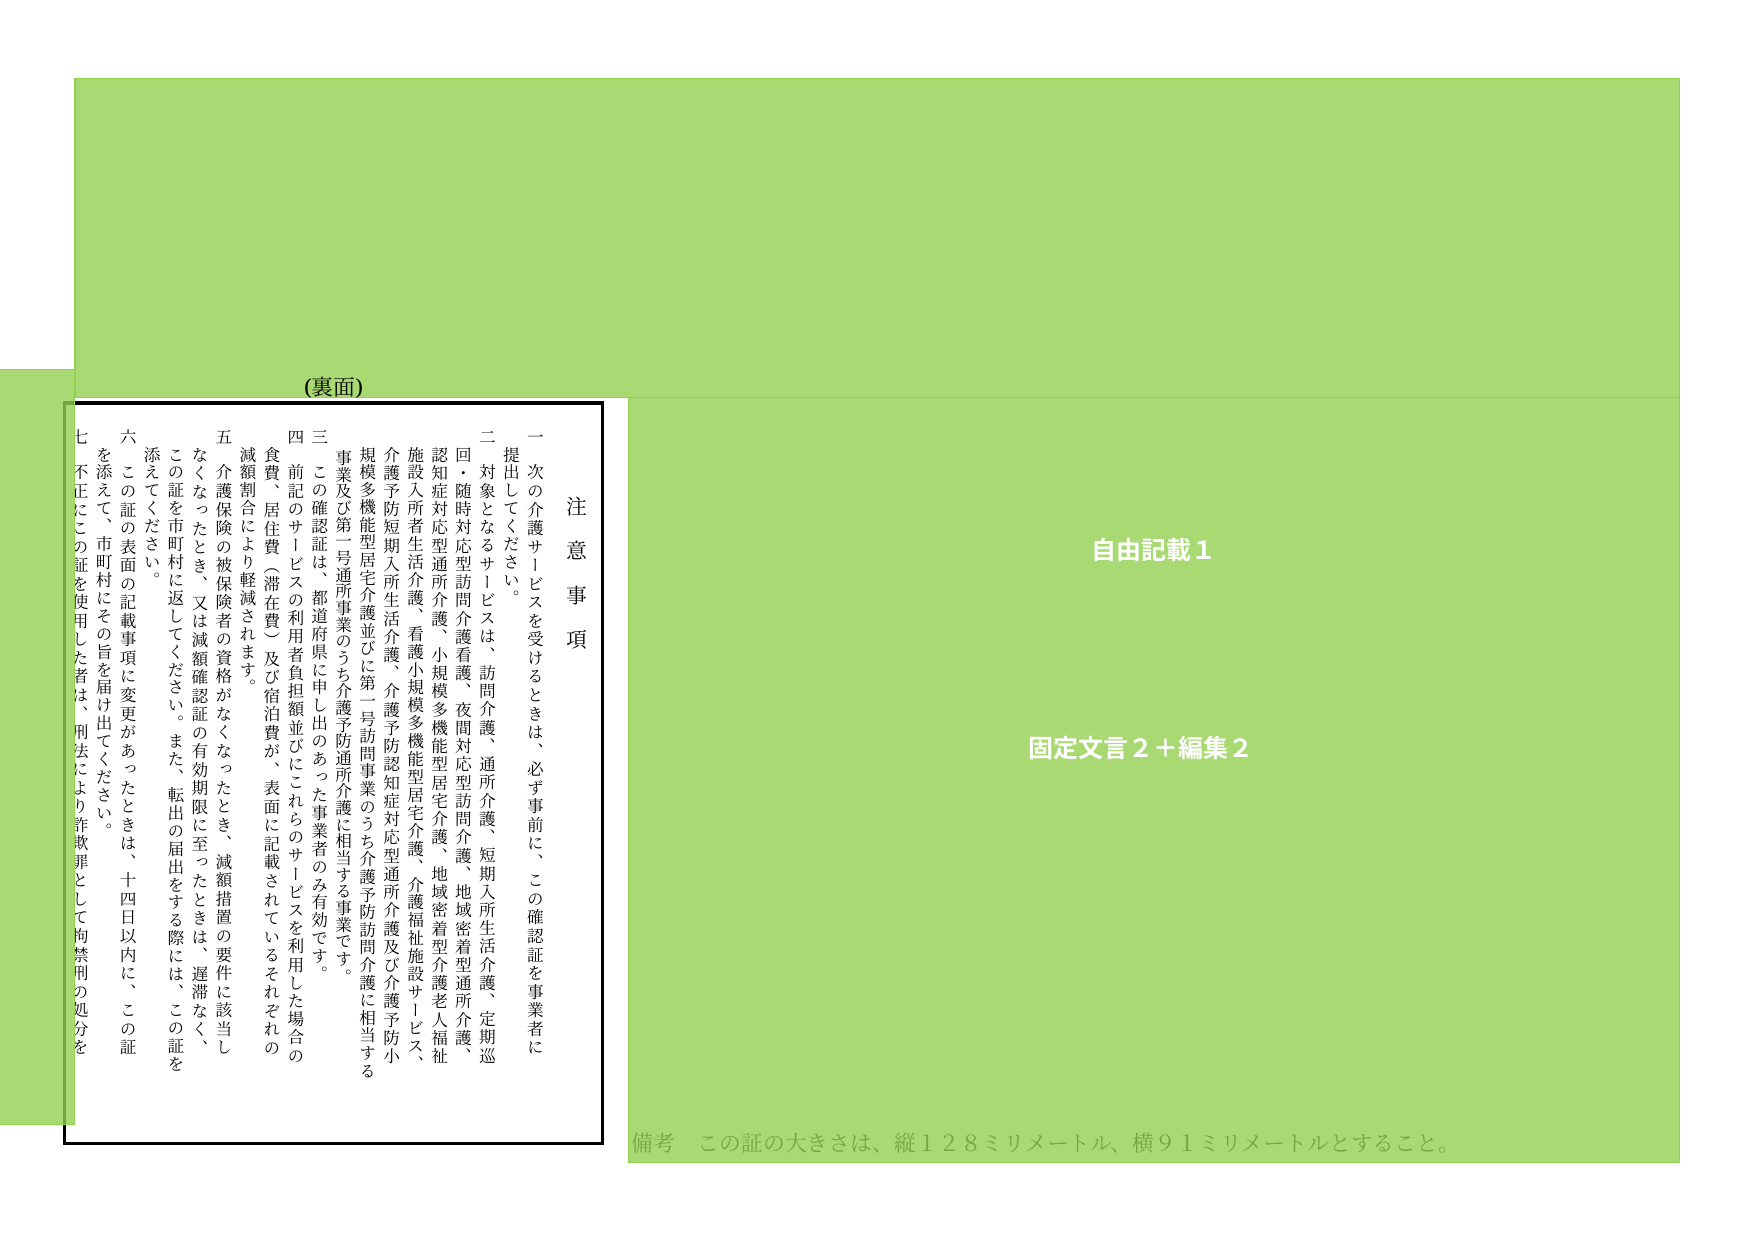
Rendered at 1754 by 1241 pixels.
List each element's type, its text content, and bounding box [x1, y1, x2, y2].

text 備考 この証の大きさは、縦１２８ミリメートル、横９１ミリメートルとすること。 [90, 1125, 628, 1160]
table_header (裏面) [75, 370, 602, 401]
table_cell 注 意 事 項 一 次の介護サービスを受けるときは、必ず事前に、この確認証を事業者に 提出してください。 二 対象となるサービスは、訪問介護、通所介護、短期入所生活介護、定期巡 回・随時対応型訪問介護看護、夜間対応型訪問介護、地域密着型通所介護、 認知症対応型通所介護、小規模多機能型居宅介護、地域密着型介護老人福祉 施設入所者生活介護、看護小規模多機能型居宅介護、介護福祉施設サービス、 介護予防短期入所生活介護、介護予防認知症対応型通所介護及び介護予防小 規模多機能型居宅介護並びに第一号訪問事業のうち介護予防訪問介護に相当する 事業及び第一号通所事業のうち介護予防通所介護に相当する事業です。 三 この確認証は、都道府県に申し出のあった事業者のみ有効です。 四 前記のサービスの利用者負担額並びにこれらのサービスを利用した場合の 食費、居住費（滞在費）及び宿泊費が、表面に記載されているそれぞれの 減額割合により軽減されます。 五 介護保険の被保険者の資格がなくなったとき、減額措置の要件に該当し なくなったとき、又は減額確認証の有効期限に至ったときは、遅滞なく、 この証を市町村に返してください。また、転出の届出をする際には、この証を 添えてください。 六 この証の表面の記載事項に変更があったときは、十四日以内に、この証 を添えて、市町村にその旨を届け出てください。 七 不正にこの証を使用した者は、刑法により詐欺罪として拘禁刑の処分を 受けます。 [66, 405, 601, 1142]
